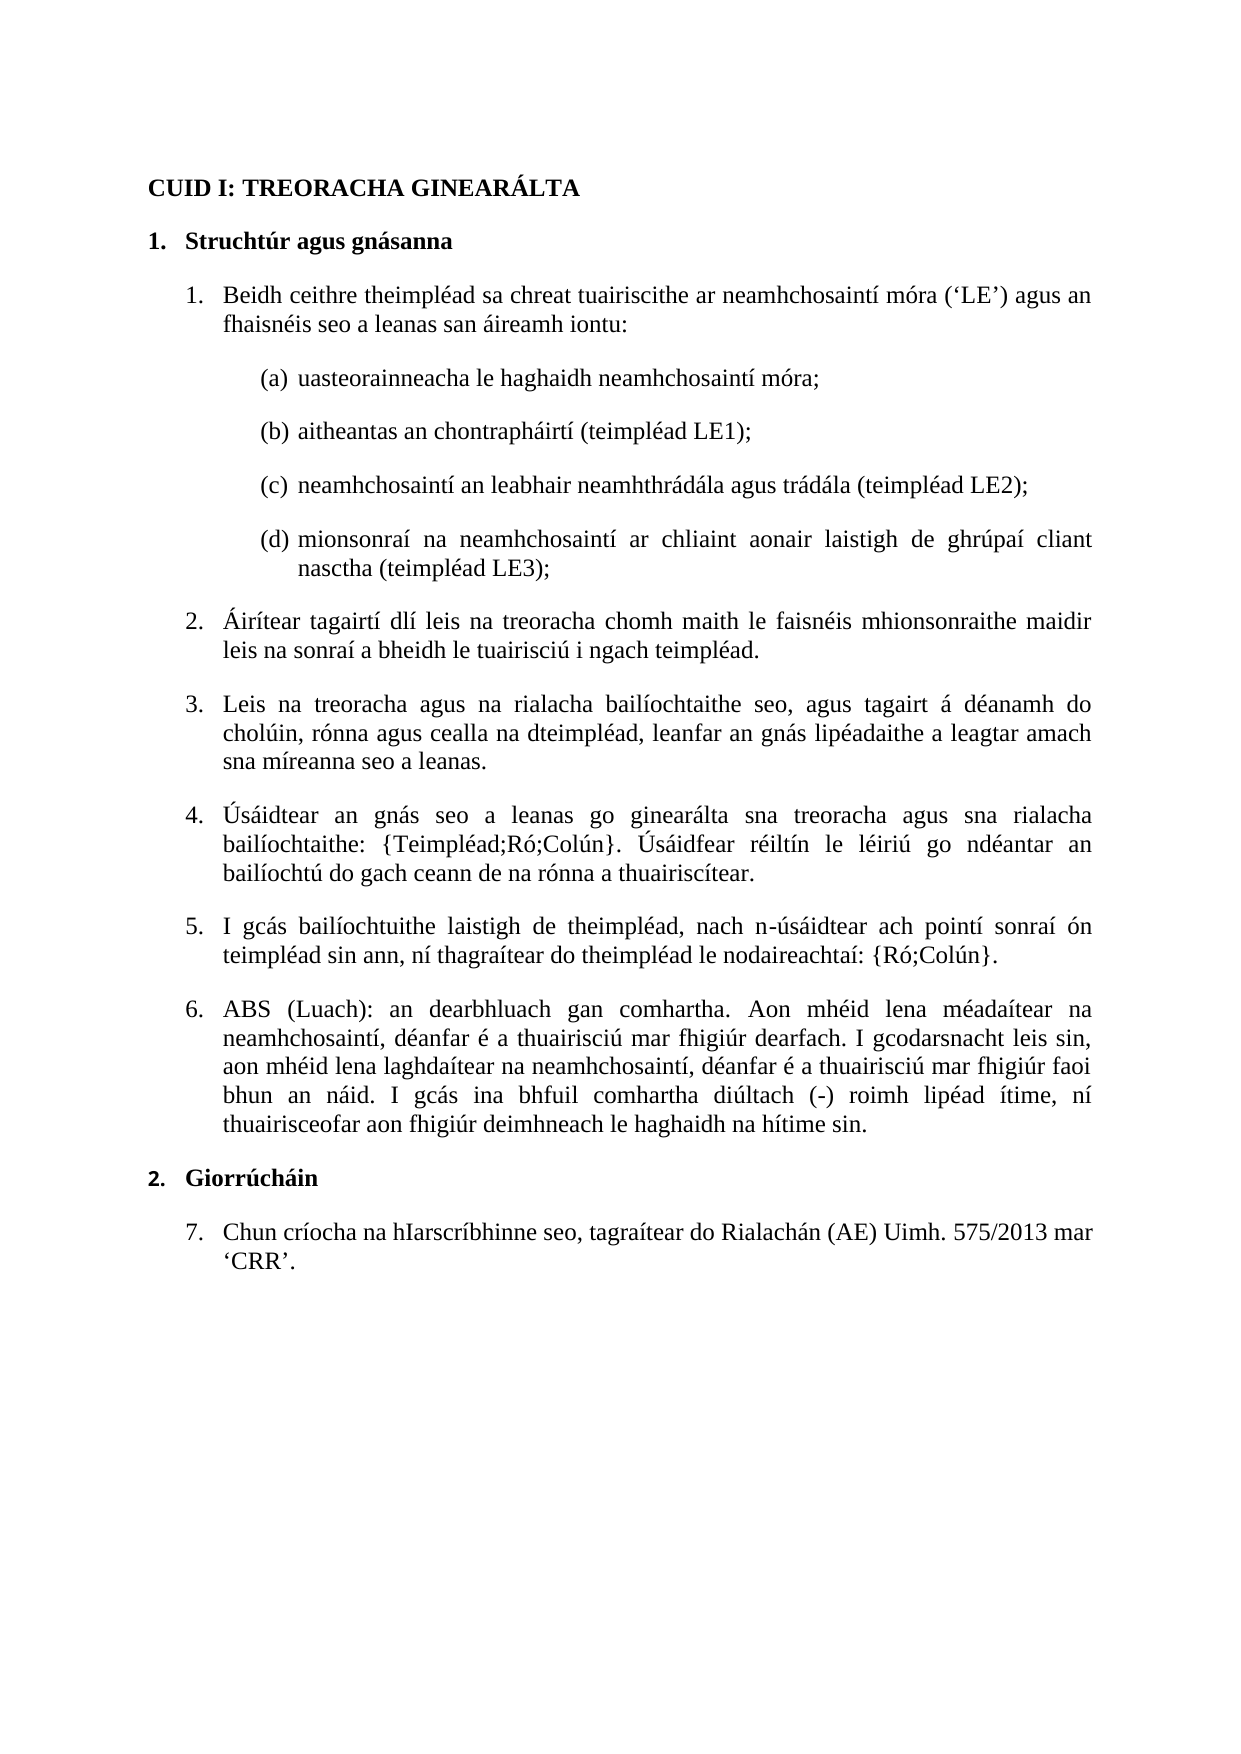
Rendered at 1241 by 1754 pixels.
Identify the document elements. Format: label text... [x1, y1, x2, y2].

list uasteorainneacha le haghaidh neamhchosaintí móra; [260, 363, 1093, 391]
list neamhchosaintí an leabhair neamhthrádála agus trádála (teimpléad LE2); [260, 470, 1093, 499]
text Úsáidtear an gnás seo a leanas go ginearálta sna treoracha agus sna rialacha bailíochtaithe: {Teimpléad;Ró;Colún}. Úsáidfear réiltín le léiriú go ndéantar an bailíochtú do gach ceann de na rónna a thuairiscítear. [185, 800, 1093, 886]
list Giorrúcháin [148, 1163, 1093, 1192]
list Struchtúr agus gnásanna [148, 226, 1093, 255]
list mionsonraí na neamhchosaintí ar chliaint aonair laistigh de ghrúpaí cliant nasctha (teimpléad LE3); [260, 524, 1093, 581]
text ABS (Luach): an dearbhluach gan comhartha. Aon mhéid lena méadaítear na neamhchosaintí, déanfar é a thuairisciú mar fhigiúr dearfach. I gcodarsnacht leis sin, aon mhéid lena laghdaítear na neamhchosaintí, déanfar é a thuairisciú mar fhigiúr faoi bhun an náid. I gcás ina bhfuil comhartha diúltach (-) roimh lipéad ítime, ní thuairisceofar aon fhigiúr deimhneach le haghaidh na hítime sin. [185, 994, 1093, 1138]
subtitle CUID I: TREORACHA GINEARÁLTA [148, 173, 1093, 201]
text Chun críocha na hIarscríbhinne seo, tagraítear do Rialachán (AE) Uimh. 575/2013 mar ‘CRR’. [185, 1217, 1093, 1274]
text I gcás bailíochtuithe laistigh de theimpléad, nach n-úsáidtear ach pointí sonraí ón teimpléad sin ann, ní thagraítear do theimpléad le nodaireachtaí: {Ró;Colún}. [185, 911, 1093, 969]
text Leis na treoracha agus na rialacha bailíochtaithe seo, agus tagairt á déanamh do cholúin, rónna agus cealla na dteimpléad, leanfar an gnás lipéadaithe a leagtar amach sna míreanna seo a leanas. [185, 689, 1093, 775]
text Beidh ceithre theimpléad sa chreat tuairiscithe ar neamhchosaintí móra (‘LE’) agus an fhaisnéis seo a leanas san áireamh iontu: [185, 280, 1093, 338]
list aitheantas an chontrapháirtí (teimpléad LE1); [260, 416, 1093, 445]
text Áirítear tagairtí dlí leis na treoracha chomh maith le faisnéis mhionsonraithe maidir leis na sonraí a bheidh le tuairisciú i ngach teimpléad. [185, 606, 1093, 664]
